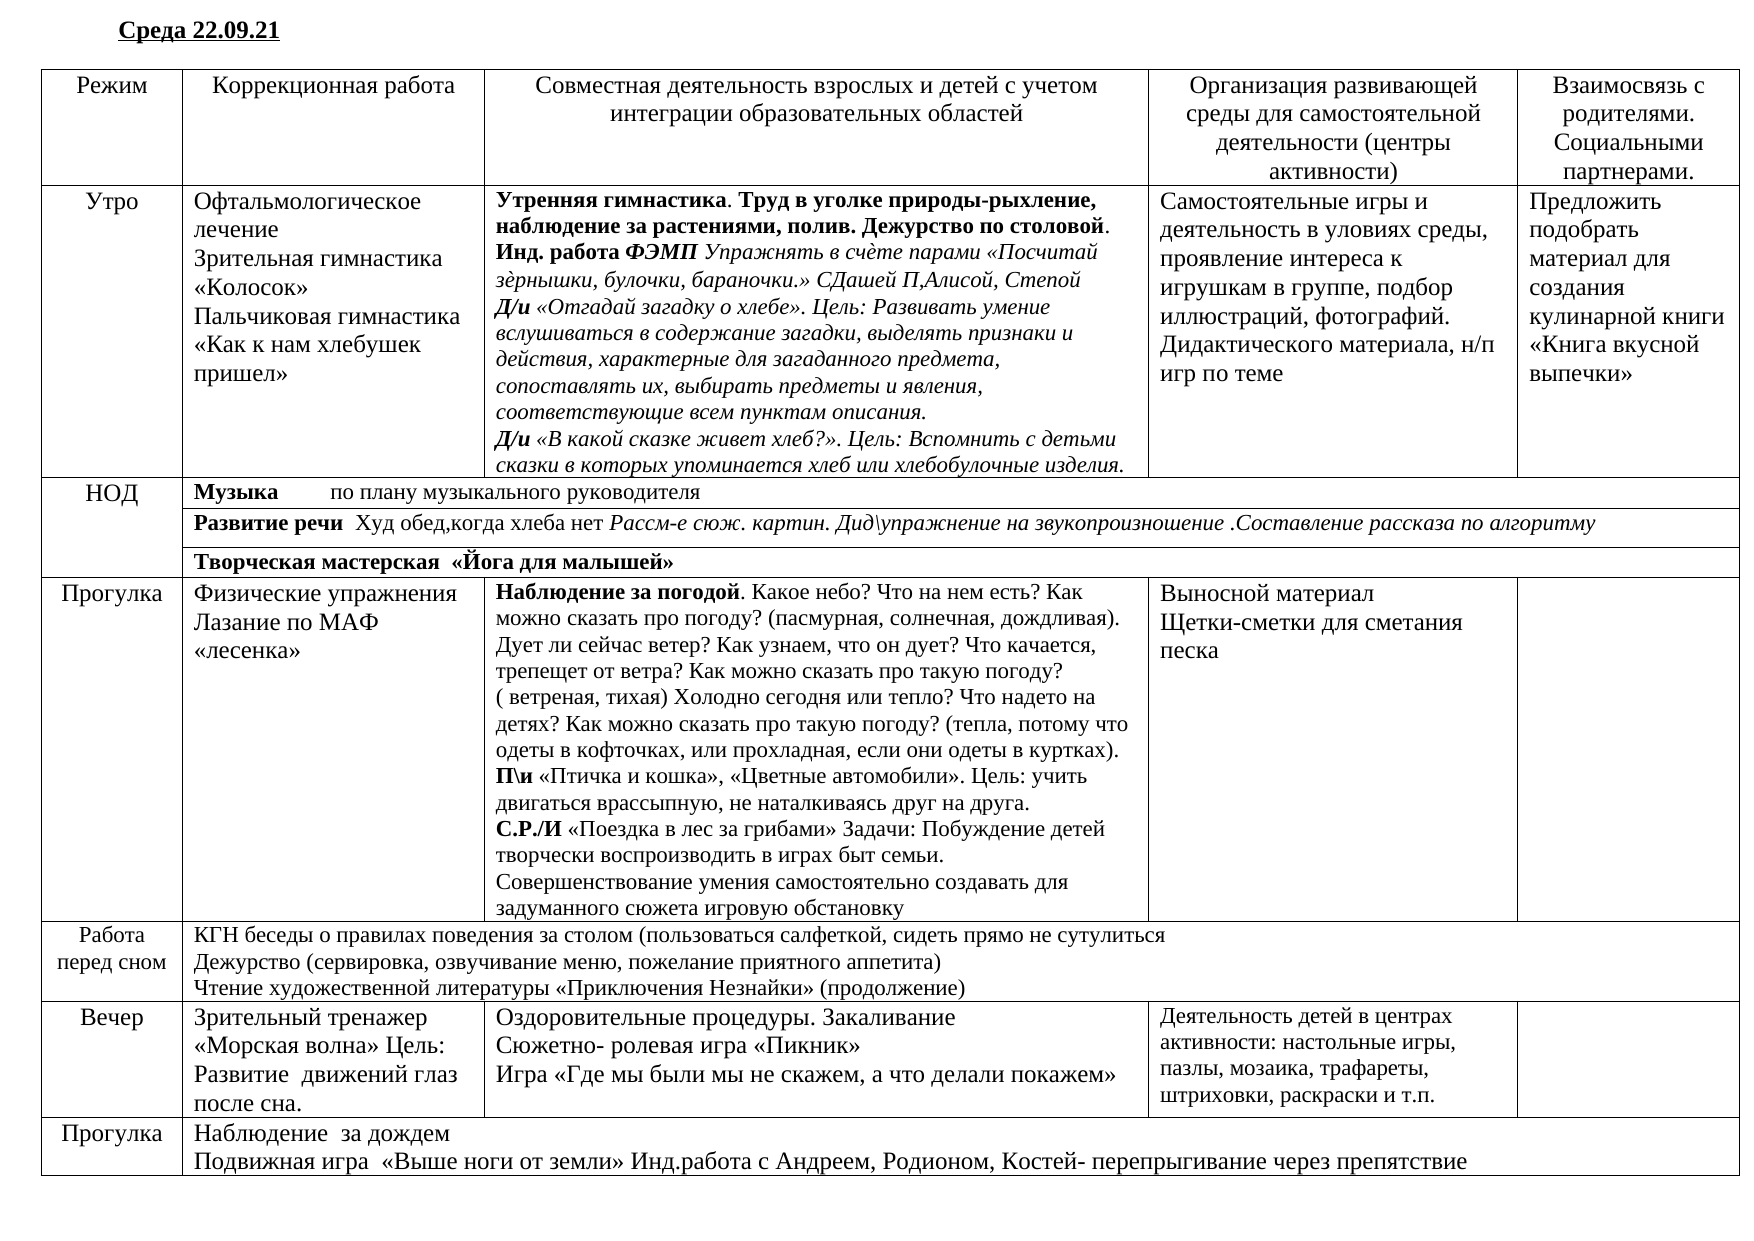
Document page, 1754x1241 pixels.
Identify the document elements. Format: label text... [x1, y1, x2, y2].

table_cell КГН беседы о правилах поведения за столом (пользоваться салфеткой, сидеть прямо не сутулиться Дежурство (сервировка, озвучивание меню, пожелание приятного аппетита) Чтение художественной литературы «Приключения Незнайки» (продолжение) [183, 922, 1739, 1001]
table_header Взаимосвязь с родителями. Социальными партнерами. [1518, 70, 1739, 185]
table_header Коррекционная работа [183, 70, 484, 185]
table_cell [1518, 578, 1739, 921]
table_cell НОД [42, 478, 182, 577]
table_cell Наблюдение за погодой. Какое небо? Что на нем есть? Как можно сказать про погоду? (пасмурная, солнечная, дождливая). Дует ли сейчас ветер? Как узнаем, что он дует? Что качается, трепещет от ветра? Как можно сказать про такую погоду? ( ветреная, тихая) Холодно сегодня или тепло? Что надето на детях? Как можно сказать про такую погоду? (тепла, потому что одеты в кофточках, или прохладная, если они одеты в куртках). П\и «Птичка и кошка», «Цветные автомобили». Цель: учить двигаться врассыпную, не наталкиваясь друг на друга. С.Р./И «Поездка в лес за грибами» Задачи: Побуждение детей творчески воспроизводить в играх быт семьи. Совершенствование умения самостоятельно создавать для задуманного сюжета игровую обстановку [485, 578, 1148, 921]
table_cell Творческая мастерская «Йога для малышей» [183, 548, 1739, 577]
table_cell Прогулка [42, 1118, 182, 1175]
table_cell Офтальмологическое лечение Зрительная гимнастика «Колосок» Пальчиковая гимнастика «Как к нам хлебушек пришел» [183, 186, 484, 477]
table_header Режим [42, 70, 182, 185]
table_cell Утро [42, 186, 182, 477]
table_cell Деятельность детей в центрах активности: настольные игры, пазлы, мозаика, трафареты, штриховки, раскраски и т.п. [1149, 1002, 1517, 1117]
table_cell Развитие речи Худ обед,когда хлеба нет Рассм-е сюж. картин. Дид\упражнение на звукопроизношение .Составление рассказа по алгоритму [183, 509, 1739, 547]
table_cell Оздоровительные процедуры. Закаливание Сюжетно- ролевая игра «Пикник» Игра «Где мы были мы не скажем, а что делали покажем» [485, 1002, 1148, 1117]
table_cell Прогулка [42, 578, 182, 921]
table_header Совместная деятельность взрослых и детей с учетом интеграции образовательных областей [485, 70, 1148, 185]
table_cell [1518, 1002, 1739, 1117]
table_cell Работа перед сном [42, 922, 182, 1001]
table_cell Наблюдение за дождем Подвижная игра «Выше ноги от земли» Инд.работа с Андреем, Родионом, Костей- перепрыгивание через препятствие [183, 1118, 1739, 1175]
table_cell Предложить подобрать материал для создания кулинарной книги «Книга вкусной выпечки» [1518, 186, 1739, 477]
text Среда 22.09.21 [118, 15, 1636, 43]
table_cell Самостоятельные игры и деятельность в уловиях среды, проявление интереса к игрушкам в группе, подбор иллюстраций, фотографий. Дидактического материала, н/п игр по теме [1149, 186, 1517, 477]
table_cell Зрительный тренажер «Морская волна» Цель: Развитие движений глаз после сна. [183, 1002, 484, 1117]
table_cell Вечер [42, 1002, 182, 1117]
table_cell Утренняя гимнастика. Труд в уголке природы-рыхление, наблюдение за растениями, полив. Дежурство по столовой. Инд. работа ФЭМП Упражнять в счѐте парами «Посчитай зѐрнышки, булочки, бараночки.» СДашей П,Алисой, Степой Д/и «Отгадай загадку о хлебе». Цель: Развивать умение вслушиваться в содержание загадки, выделять признаки и действия, характерные для загаданного предмета, сопоставлять их, выбирать предметы и явления, соответствующие всем пунктам описания. Д/и «В какой сказке живет хлеб?». Цель: Вспомнить с детьми сказки в которых упоминается хлеб или хлебобулочные изделия. [485, 186, 1148, 477]
table_cell Физические упражнения Лазание по МАФ «лесенка» [183, 578, 484, 921]
table_cell Выносной материал Щетки-сметки для сметания песка [1149, 578, 1517, 921]
table_header Организация развивающей среды для самостоятельной деятельности (центры активности) [1149, 70, 1517, 185]
table_cell Музыка по плану музыкального руководителя [183, 478, 1739, 508]
